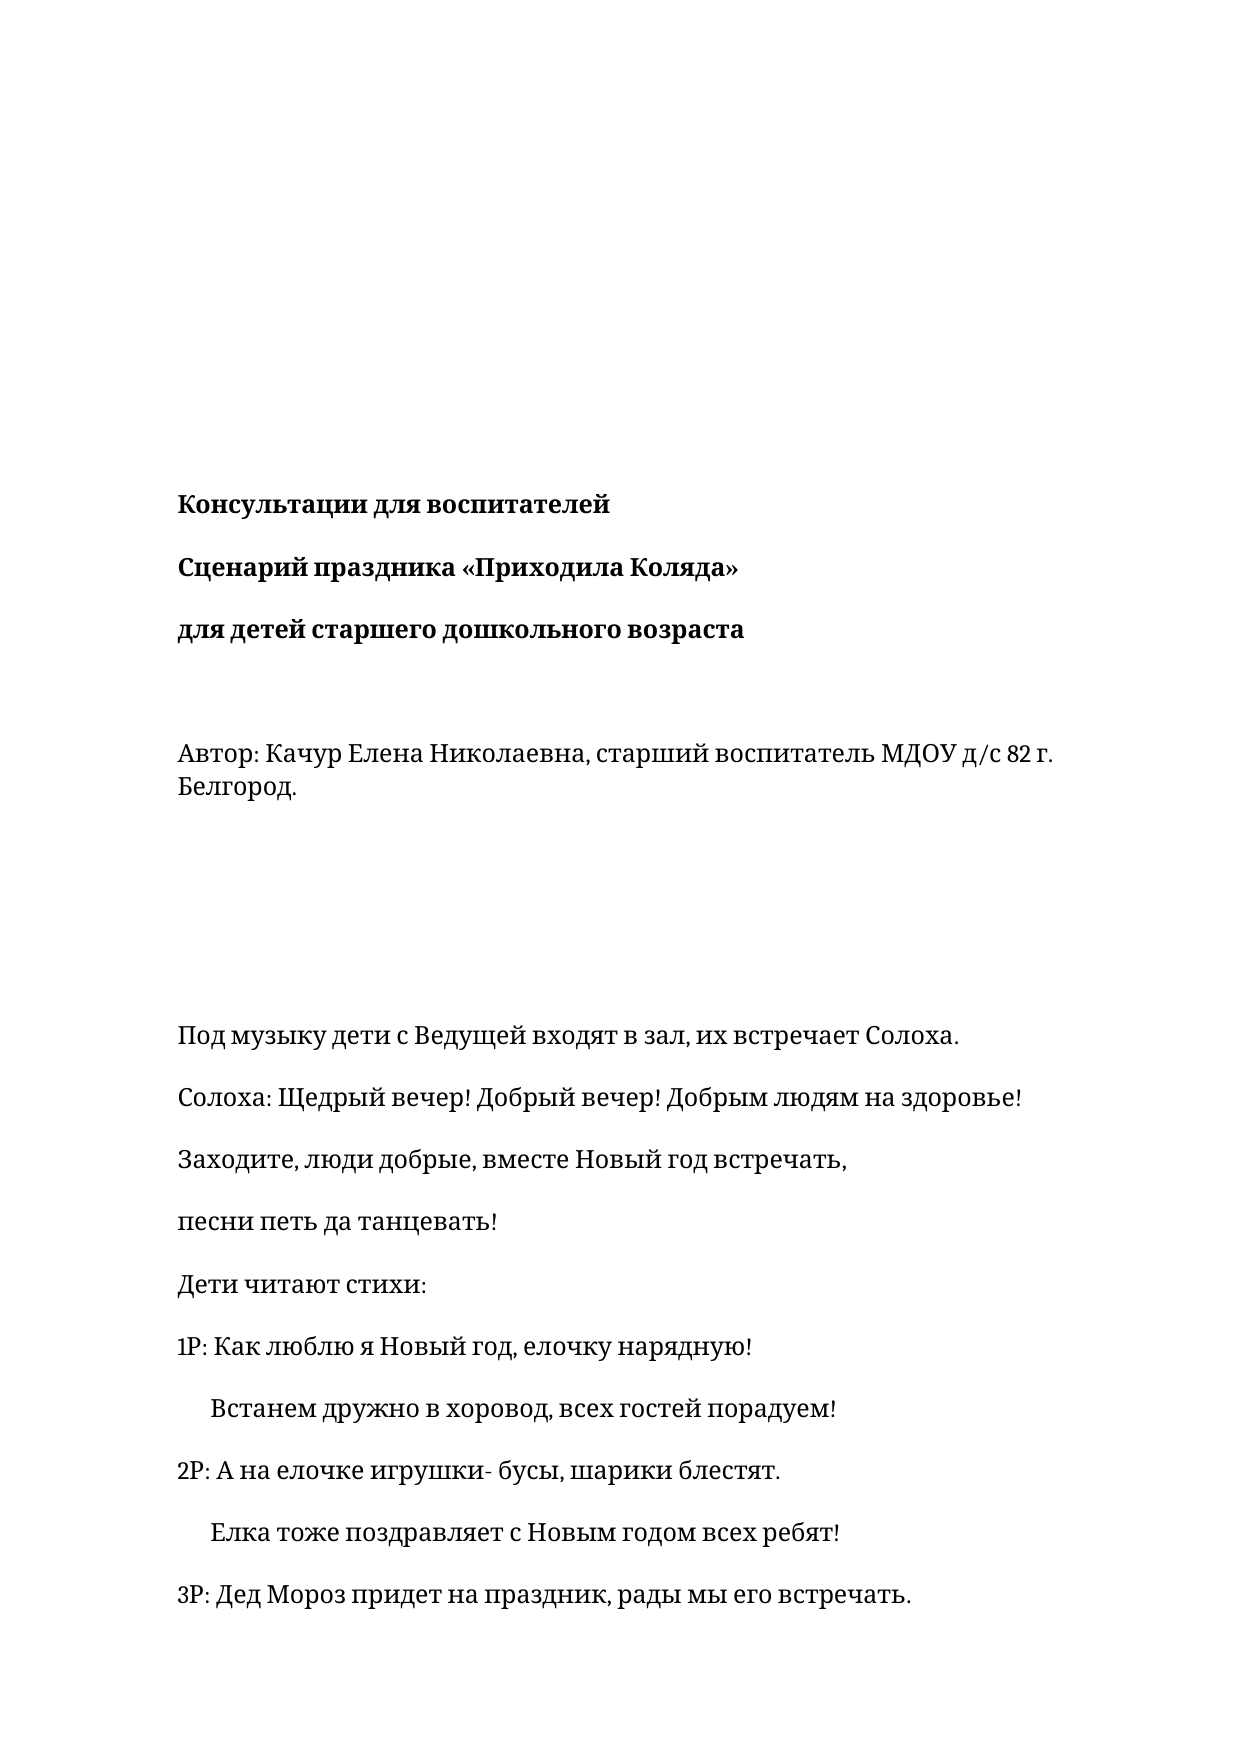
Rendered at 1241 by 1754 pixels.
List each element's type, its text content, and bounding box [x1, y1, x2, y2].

text Дети читают стихи: [177, 1271, 1152, 1299]
text для детей старшего дошкольного возраста [177, 616, 1152, 644]
text 1Р: Как люблю я Новый год, елочку нарядную! [177, 1333, 1152, 1361]
text Солоха: Щедрый вечер! Добрый вечер! Добрым людям на здоровье! [177, 1084, 1152, 1113]
text Елка тоже поздравляет с Новым годом всех ребят! [177, 1519, 1152, 1548]
text Сценарий праздника «Приходила Коляда» [177, 553, 1152, 582]
text песни петь да танцевать! [177, 1208, 1152, 1237]
text Встанем дружно в хоровод, всех гостей порадуем! [177, 1395, 1152, 1424]
text Консультации для воспитателей [177, 491, 1152, 520]
text Под музыку дети с Ведущей входят в зал, их встречает Солоха. [177, 1022, 1152, 1051]
text 2Р: А на елочке игрушки- бусы, шарики блестят. [177, 1457, 1152, 1486]
text Заходите, люди добрые, вместе Новый год встречать, [177, 1146, 1152, 1175]
text Автор: Качур Елена Николаевна, старший воспитатель МДОУ д/с 82 г. Белгород. [177, 740, 1152, 802]
text 3Р: Дед Мороз придет на праздник, рады мы его встречать. [177, 1581, 1152, 1610]
